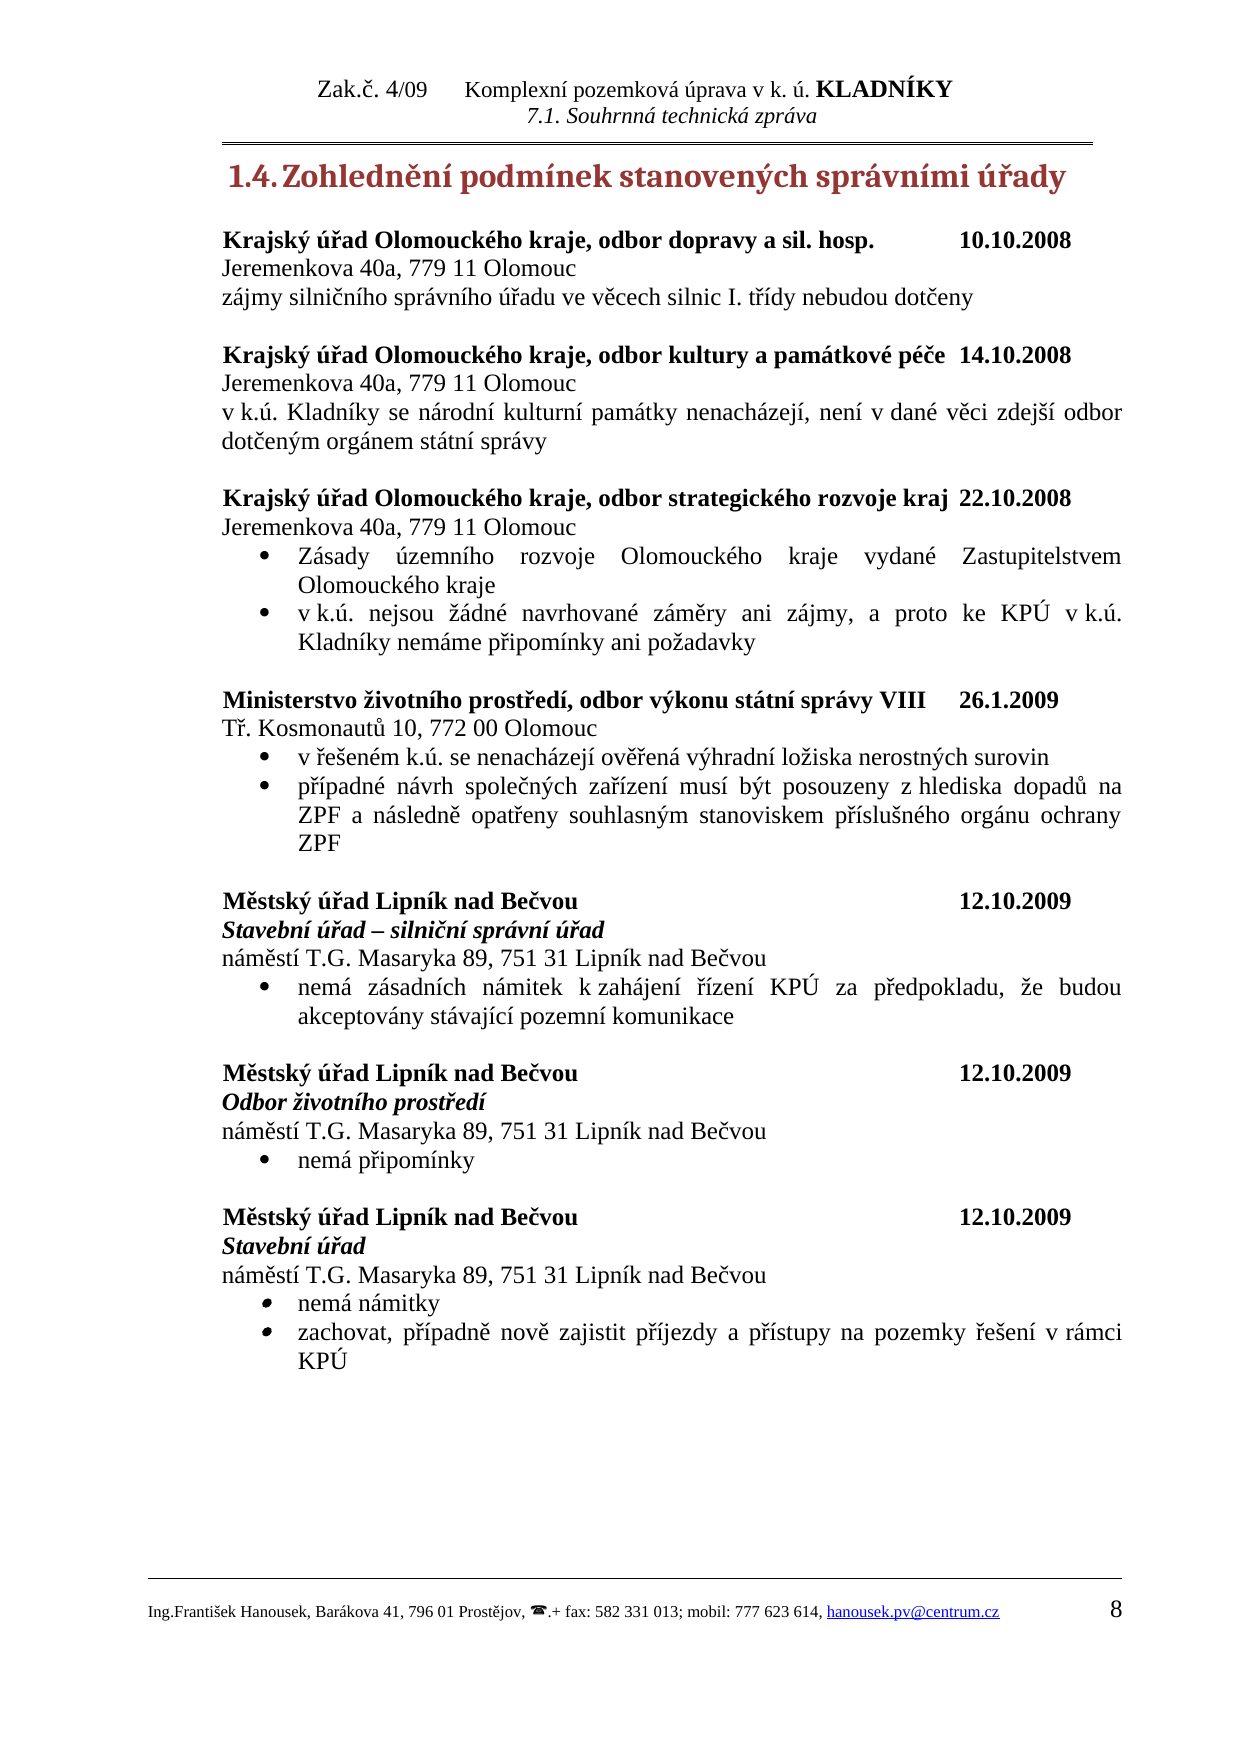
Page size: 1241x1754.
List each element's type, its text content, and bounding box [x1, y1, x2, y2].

list nemá zásadních námitek k zahájení řízení KPÚ za předpokladu, že budou akceptovány stávající pozemní komunikace [260, 972, 1122, 1030]
list zachovat, případně nově zajistit příjezdy a přístupy na pozemky řešení v rámci KPÚ [260, 1317, 1122, 1375]
text Krajský úřad Olomouckého kraje, odbor kultury a památkové péče 14.10.2008 [223, 340, 1122, 368]
subtitle Zohlednění podmínek stanovených správními úřady [229, 158, 1122, 196]
text zájmy silničního správního úřadu ve věcech silnic I. třídy nebudou dotčeny [148, 282, 1122, 311]
text Jeremenkova 40a, 779 11 Olomouc [148, 253, 1122, 282]
text Ministerstvo životního prostředí, odbor výkonu státní správy VIII 26.1.2009 [223, 685, 1122, 713]
text náměstí T.G. Masaryka 89, 751 31 Lipník nad Bečvou [148, 943, 1122, 972]
text Městský úřad Lipník nad Bečvou 12.10.2009 [223, 886, 1122, 915]
text Krajský úřad Olomouckého kraje, odbor strategického rozvoje kraj 22.10.2008 [223, 483, 1122, 512]
list Zásady územního rozvoje Olomouckého kraje vydané Zastupitelstvem Olomouckého kraje [260, 541, 1122, 598]
text Stavební úřad [148, 1231, 1122, 1260]
list nemá připomínky [260, 1145, 1122, 1173]
list v řešeném k.ú. se nenacházejí ověřená výhradní ložiska nerostných surovin [260, 742, 1122, 771]
list případné návrh společných zařízení musí být posouzeny z hlediska dopadů na ZPF a následně opatřeny souhlasným stanoviskem příslušného orgánu ochrany ZPF [260, 771, 1122, 857]
text Městský úřad Lipník nad Bečvou 12.10.2009 [223, 1202, 1122, 1231]
text Jeremenkova 40a, 779 11 Olomouc [148, 368, 1122, 397]
text v k.ú. Kladníky se národní kulturní památky nenacházejí, není v dané věci zdejší odbor dotčeným orgánem státní správy [221, 397, 1122, 455]
list v k.ú. nejsou žádné navrhované záměry ani zájmy, a proto ke KPÚ v k.ú. Kladníky nemáme připomínky ani požadavky [260, 598, 1122, 656]
text Městský úřad Lipník nad Bečvou 12.10.2009 [223, 1058, 1122, 1087]
text Odbor životního prostředí [148, 1087, 1122, 1116]
text Tř. Kosmonautů 10, 772 00 Olomouc [148, 713, 1122, 742]
text Jeremenkova 40a, 779 11 Olomouc [148, 512, 1122, 541]
text Stavební úřad – silniční správní úřad [148, 915, 1122, 943]
list nemá námitky [260, 1288, 1122, 1317]
text Krajský úřad Olomouckého kraje, odbor dopravy a sil. hosp. 10.10.2008 [223, 225, 1122, 253]
text náměstí T.G. Masaryka 89, 751 31 Lipník nad Bečvou [148, 1260, 1122, 1288]
text náměstí T.G. Masaryka 89, 751 31 Lipník nad Bečvou [148, 1116, 1122, 1145]
